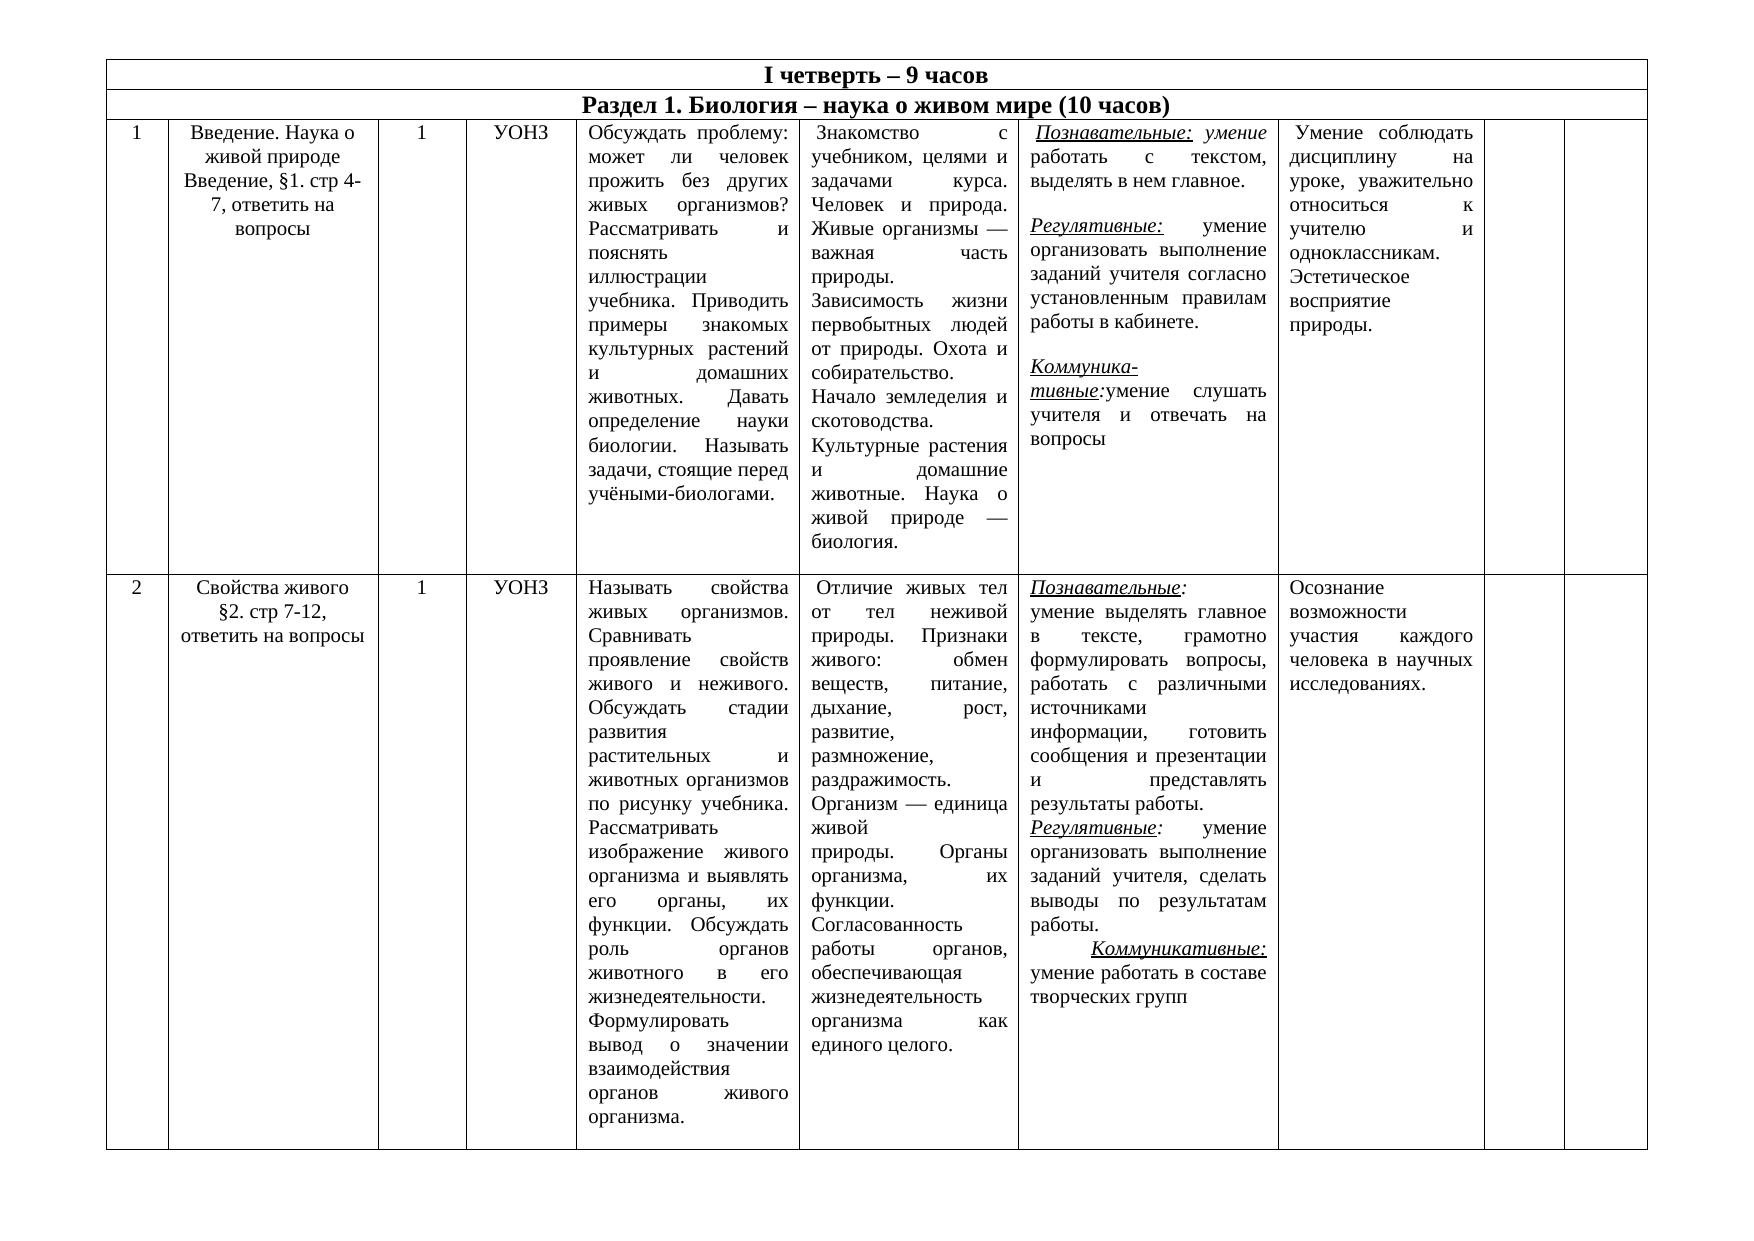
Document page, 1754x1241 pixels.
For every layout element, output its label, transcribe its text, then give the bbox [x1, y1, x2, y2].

table_cell Введение. Наука о живой природе Введение, §1. стр 4-7, ответить на вопросы [169, 120, 378, 574]
table_cell 2 [107, 575, 168, 1149]
table_cell Познавательные: умение выделять главное в тексте, грамотно формулировать вопросы, работать с различными источниками информации, готовить сообщения и презентации и представлять результаты работы. Регулятивные: умение организовать выполнение заданий учителя, сделать выводы по результатам работы. Коммуникативные: умение работать в составе творческих групп [1019, 575, 1278, 1149]
table_cell Обсуждать проблему: может ли человек прожить без других живых организмов? Рассматривать и пояснять иллюстрации учебника. Приводить примеры знакомых культурных растений и домашних животных. Давать определение науки биологии. Называть задачи, стоящие перед учёными-биологами. [577, 120, 799, 574]
table_cell УОНЗ [467, 120, 576, 574]
table_cell УОНЗ [467, 575, 576, 1149]
table_cell [1565, 575, 1647, 1149]
table_cell Познавательные: умение работать с текстом, выделять в нем главное. Регулятивные: умение организовать выполнение заданий учителя согласно установленным правилам работы в кабинете. Коммуника-тивные:умение слушать учителя и отвечать на вопросы [1019, 120, 1278, 574]
table_cell [1485, 120, 1564, 574]
table_cell Свойства живого §2. стр 7-12, ответить на вопросы [169, 575, 378, 1149]
table_cell 1 [379, 120, 466, 574]
table_cell I четверть – 9 часов [107, 60, 1647, 89]
table_cell [1565, 120, 1647, 574]
table_cell [1485, 575, 1564, 1149]
table_cell Осознание возможности участия каждого человека в научных исследованиях. [1279, 575, 1484, 1149]
table_cell Отличие живых тел от тел неживой природы. Признаки живого: обмен веществ, питание, дыхание, рост, развитие, размножение, раздражимость. Организм — единица живой природы. Органы организма, их функции. Согласованность работы органов, обеспечивающая жизнедеятельность организма как единого целого. [800, 575, 1018, 1149]
table_cell 1 [379, 575, 466, 1149]
table_cell Умение соблюдать дисциплину на уроке, уважительно относиться к учителю и одноклассникам. Эстетическое восприятие природы. [1279, 120, 1484, 574]
table_cell Называть свойства живых организмов. Сравнивать проявление свойств живого и неживого. Обсуждать стадии развития растительных и животных организмов по рисунку учебника. Рассматривать изображение живого организма и выявлять его органы, их функции. Обсуждать роль органов животного в его жизнедеятельности. Формулировать вывод о значении взаимодействия органов живого организма. [577, 575, 799, 1149]
table_cell Раздел 1. Биология – наука о живом мире (10 часов) [107, 90, 1647, 119]
table_cell Знакомство с учебником, целями и задачами курса. Человек и природа. Живые организмы — важная часть природы. Зависимость жизни первобытных людей от природы. Охота и собирательство. Начало земледелия и скотоводства. Культурные растения и домашние животные. Наука о живой природе — биология. [800, 120, 1018, 574]
table_cell 1 [107, 120, 168, 574]
